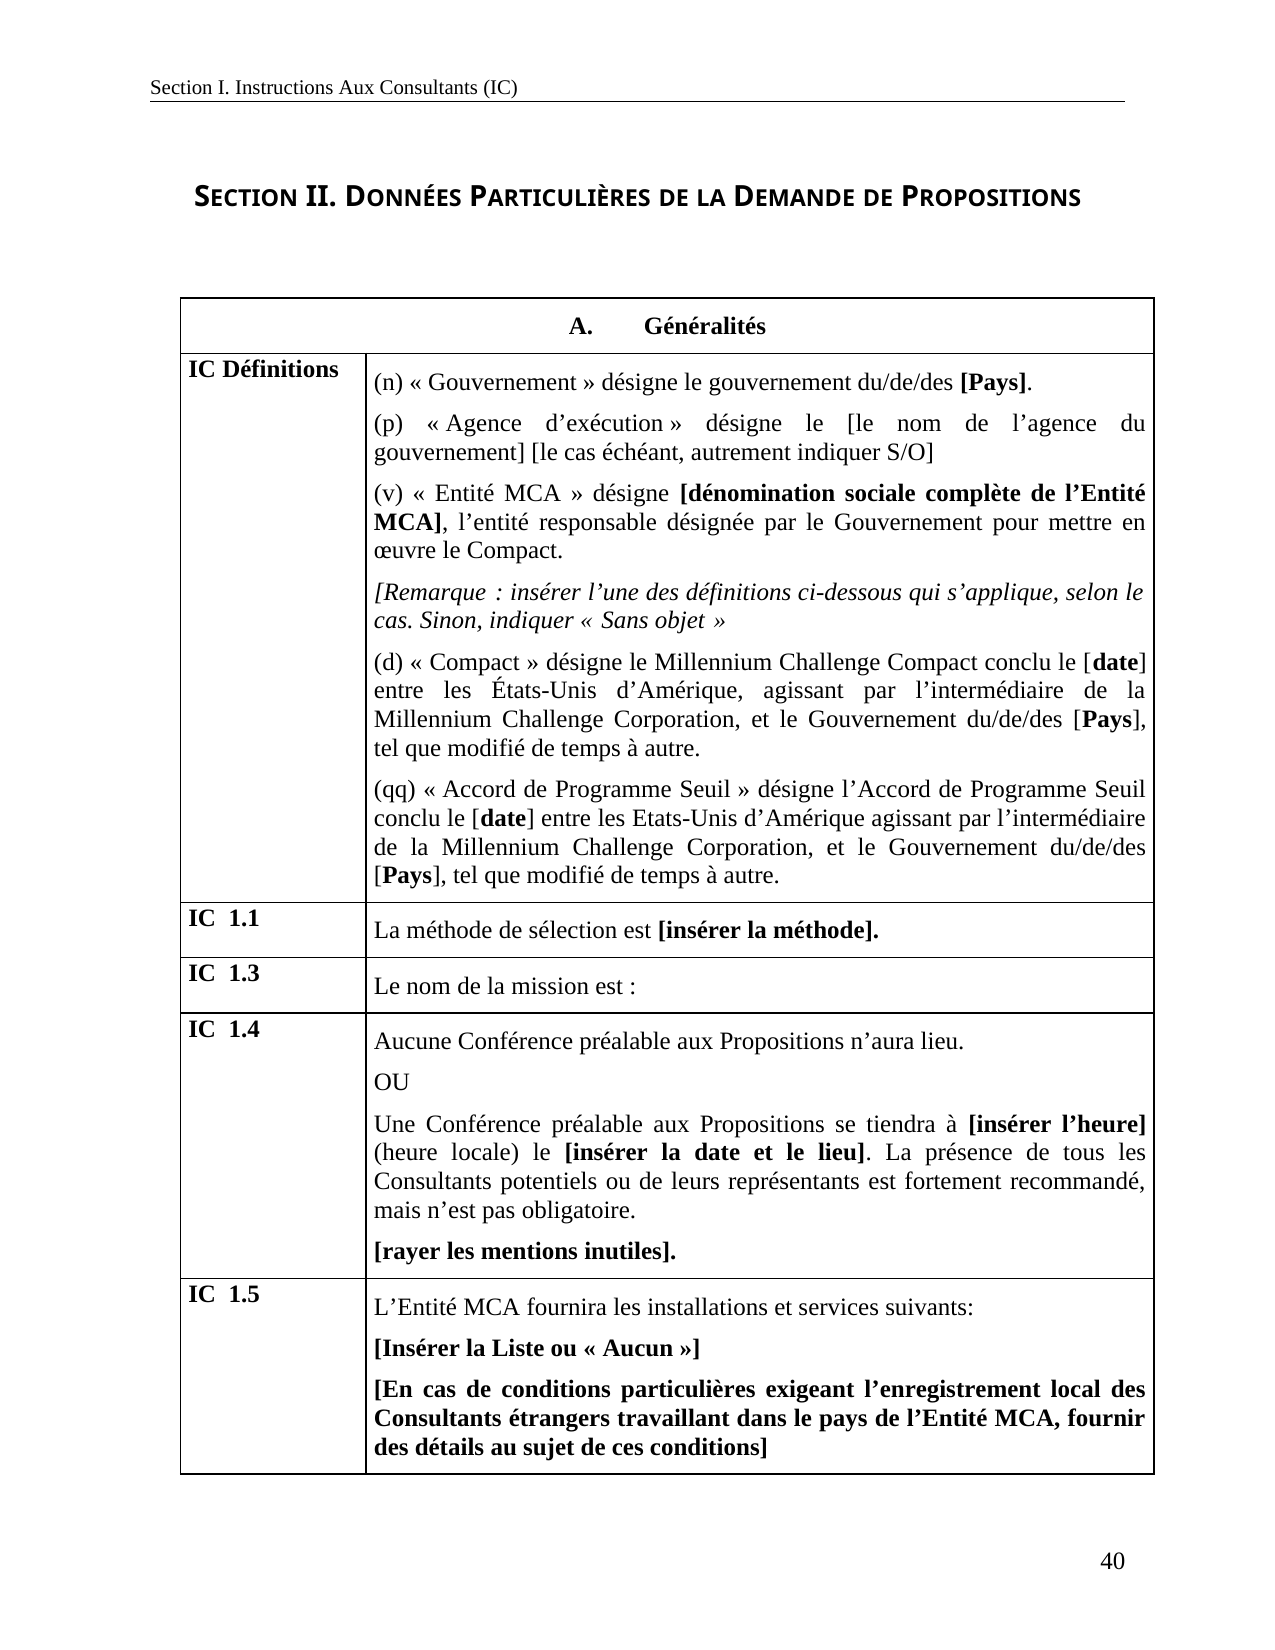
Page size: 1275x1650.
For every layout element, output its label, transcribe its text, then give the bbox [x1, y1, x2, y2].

table_header Généralités [181, 299, 1153, 352]
table_cell (n) « Gouvernement » désigne le gouvernement du/de/des [Pays]. (p) « Agence d’exécution » désigne le [le nom de l’agence du gouvernement] [le cas échéant, autrement indiquer S/O] (v) « Entité MCA » désigne [dénomination sociale complète de l’Entité MCA], l’entité responsable désignée par le Gouvernement pour mettre en œuvre le Compact. [Remarque : insérer l’une des définitions ci-dessous qui s’applique, selon le cas. Sinon, indiquer « Sans objet » (d) « Compact » désigne le Millennium Challenge Compact conclu le [date] entre les États-Unis d’Amérique, agissant par l’intermédiaire de la Millennium Challenge Corporation, et le Gouvernement du/de/des [Pays], tel que modifié de temps à autre. (qq) « Accord de Programme Seuil » désigne l’Accord de Programme Seuil conclu le [date] entre les Etats-Unis d’Amérique agissant par l’intermédiaire de la Millennium Challenge Corporation, et le Gouvernement du/de/des [Pays], tel que modifié de temps à autre. [367, 354, 1153, 902]
table_cell IC 1.5 [181, 1279, 365, 1473]
table_cell IC 1.4 [181, 1014, 365, 1277]
table_cell La méthode de sélection est [insérer la méthode]. [367, 903, 1153, 957]
table_cell Le nom de la mission est : [367, 958, 1153, 1012]
table_cell IC 1.3 [181, 958, 365, 1012]
subtitle Section II. Données Particulières de la Demande de Propositions [150, 175, 1125, 215]
table_cell IC 1.1 [181, 903, 365, 957]
table_cell IC Définitions [181, 354, 365, 902]
table_cell L’Entité MCA fournira les installations et services suivants: [Insérer la Liste ou « Aucun »] [En cas de conditions particulières exigeant l’enregistrement local des Consultants étrangers travaillant dans le pays de l’Entité MCA, fournir des détails au sujet de ces conditions] [367, 1279, 1153, 1473]
table_cell Aucune Conférence préalable aux Propositions n’aura lieu. OU Une Conférence préalable aux Propositions se tiendra à [insérer l’heure] (heure locale) le [insérer la date et le lieu]. La présence de tous les Consultants potentiels ou de leurs représentants est fortement recommandé, mais n’est pas obligatoire. [rayer les mentions inutiles]. [367, 1014, 1153, 1277]
